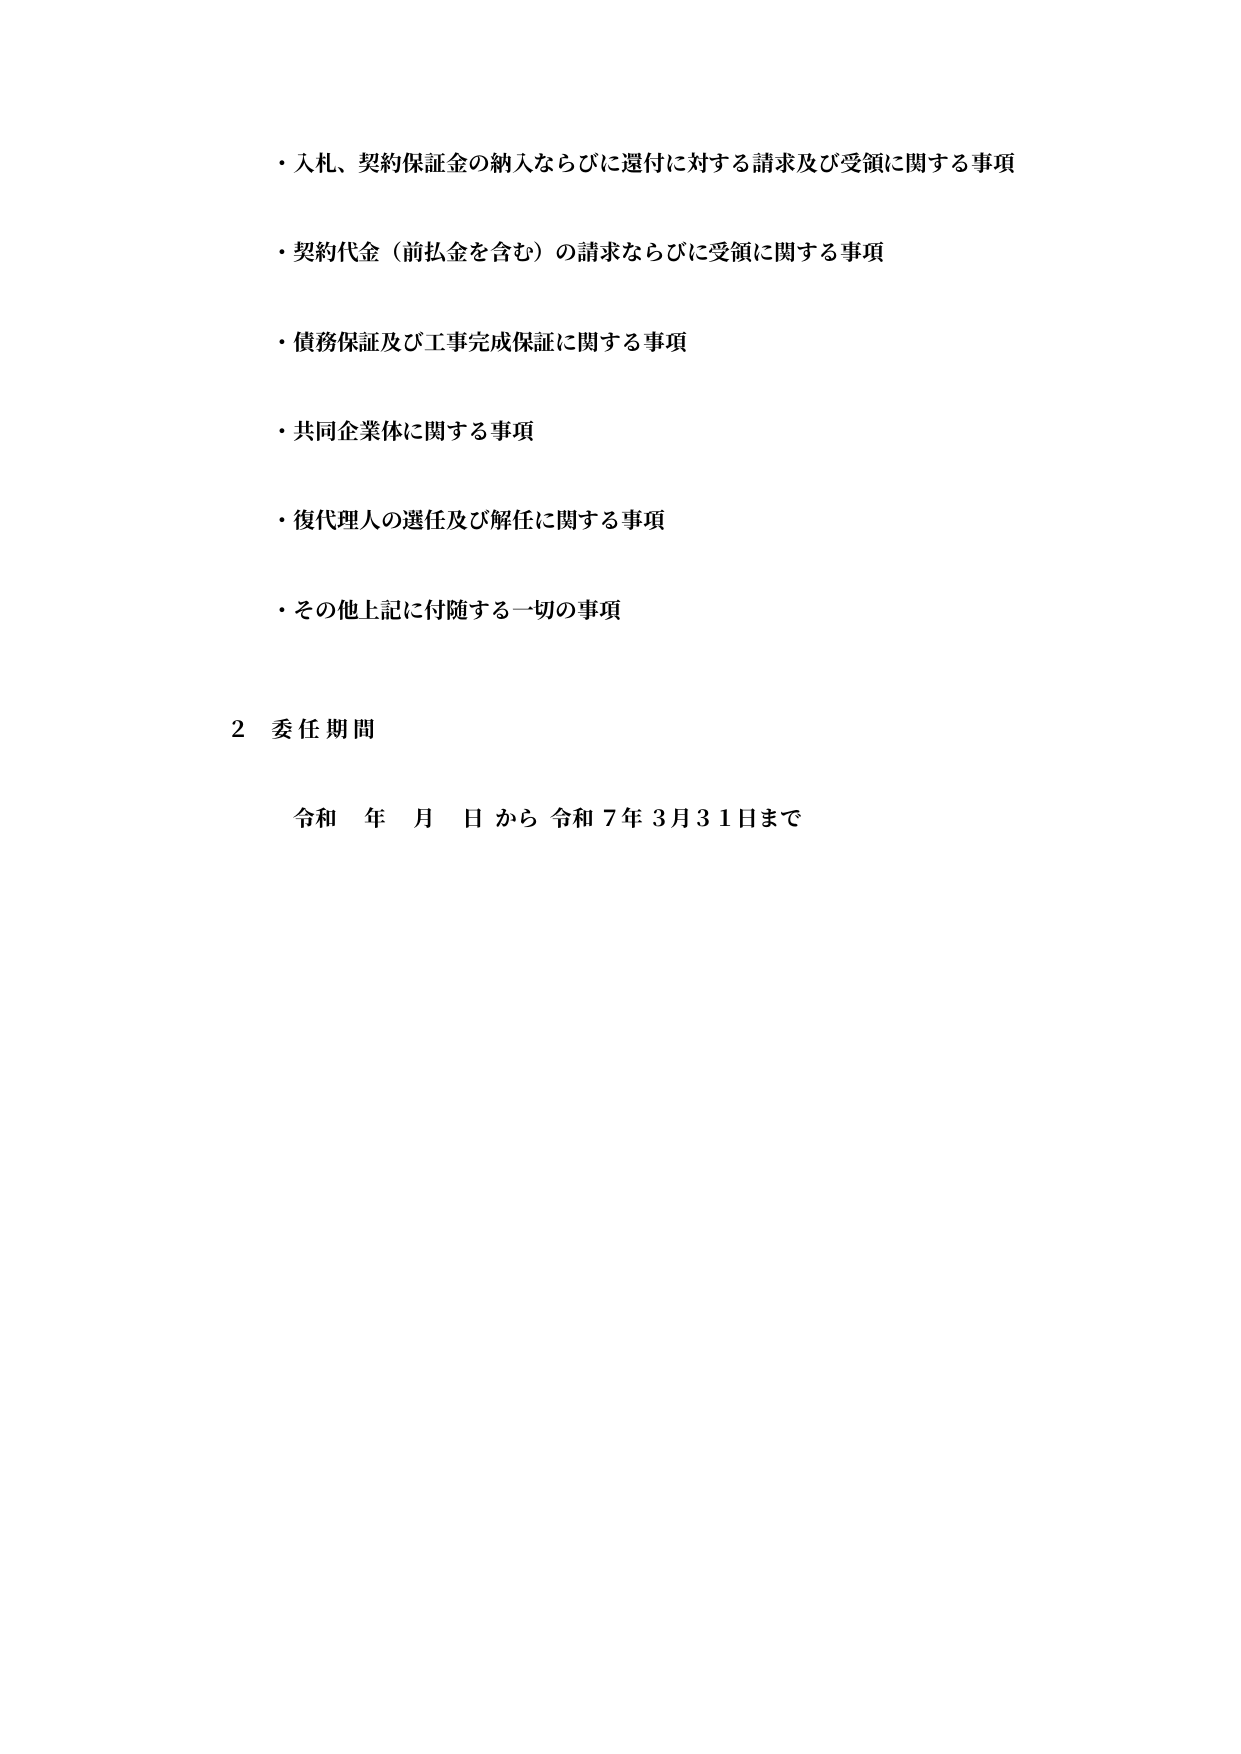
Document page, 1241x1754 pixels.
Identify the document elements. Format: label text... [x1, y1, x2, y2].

text ２ 委 任 期 間 [118, 698, 1110, 758]
text 令和 年 月 日 から 令和 ７年 ３月３１日まで [118, 788, 1110, 847]
text ・入札、契約保証金の納入ならびに還付に対する請求及び受領に関する事項 [118, 132, 1110, 192]
text ・債務保証及び工事完成保証に関する事項 [118, 311, 1110, 371]
text ・共同企業体に関する事項 [249, 400, 1110, 460]
text ・契約代金（前払金を含む）の請求ならびに受領に関する事項 [118, 222, 1110, 281]
text ・復代理人の選任及び解任に関する事項 [249, 490, 1110, 549]
text ・その他上記に付随する一切の事項 [118, 579, 1110, 639]
